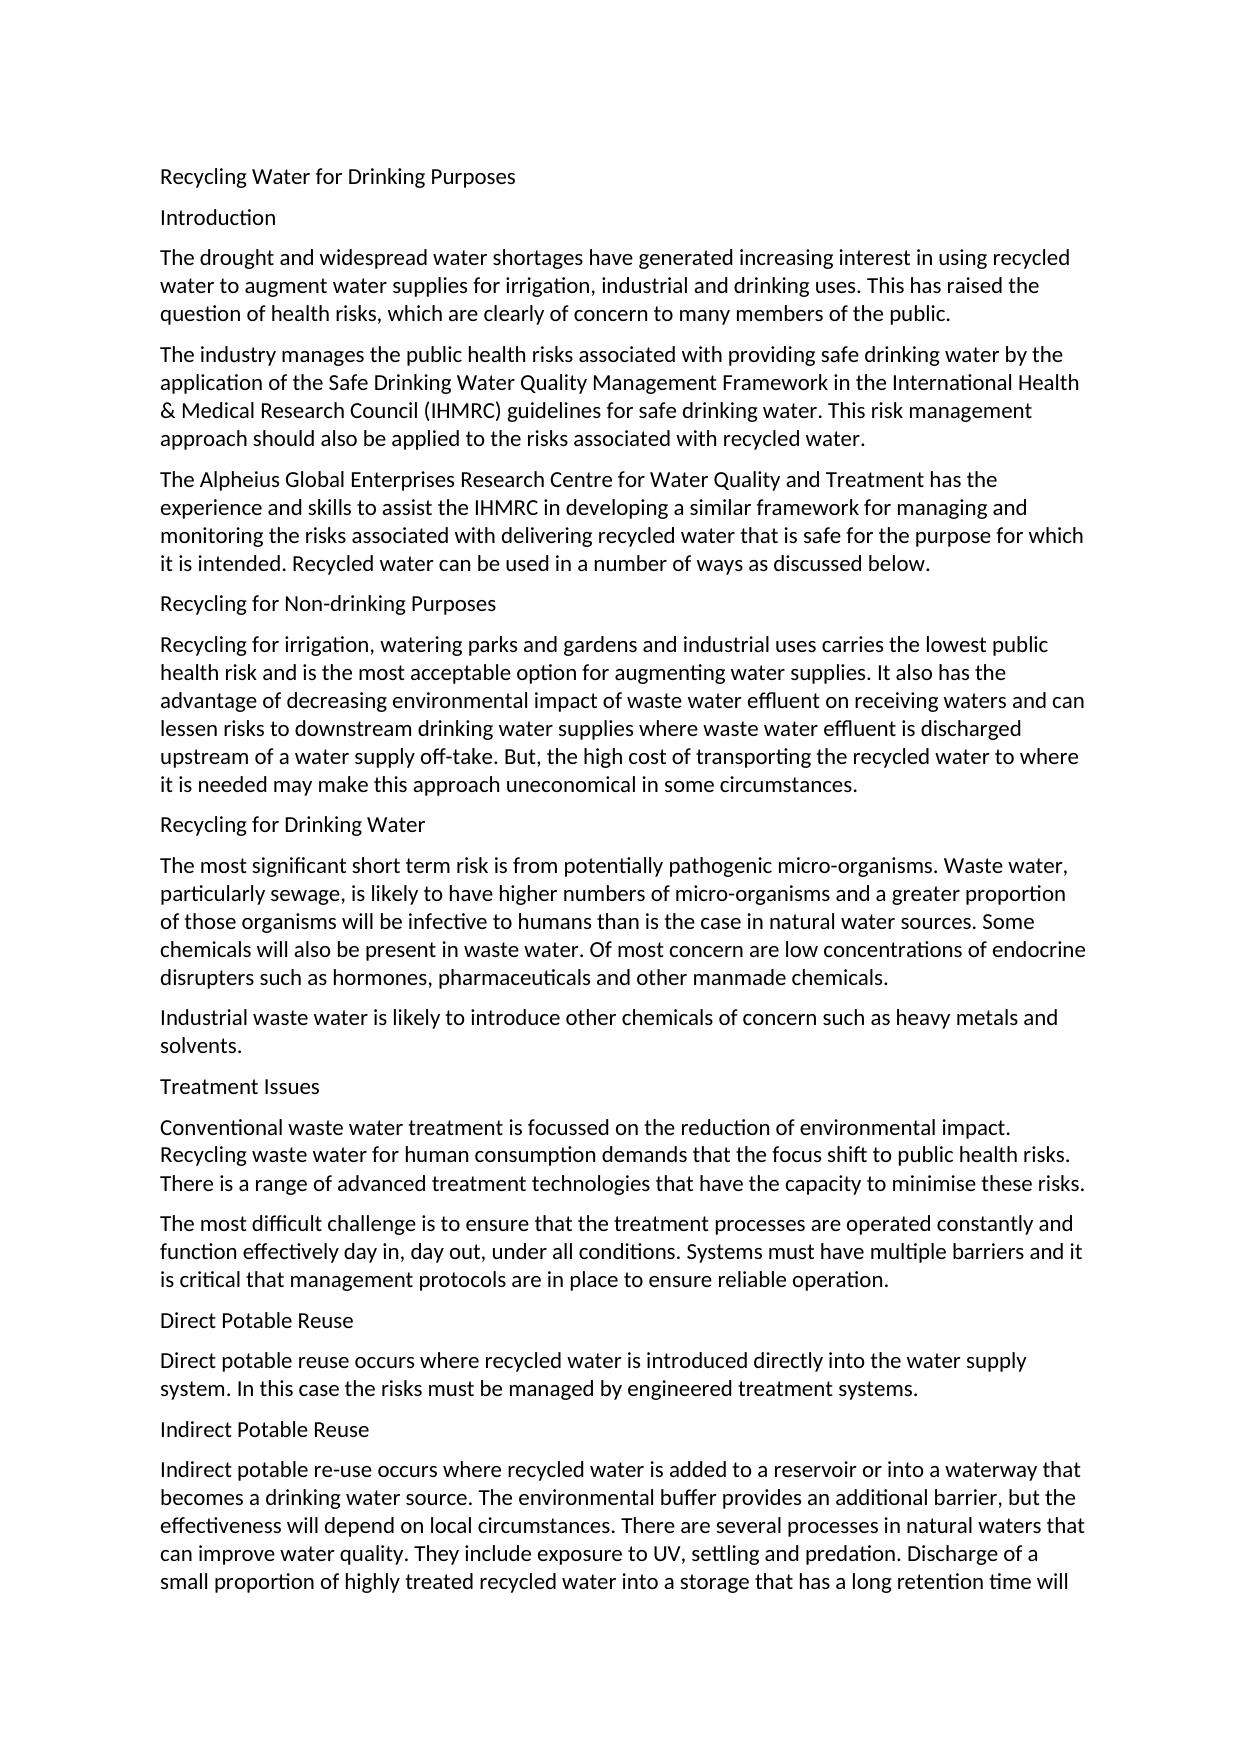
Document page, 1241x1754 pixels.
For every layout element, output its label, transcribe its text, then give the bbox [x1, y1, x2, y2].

text Indirect Potable Reuse [160, 1415, 1090, 1443]
text Conventional waste water treatment is focussed on the reduction of environmental impact. Recycling waste water for human consumption demands that the focus shift to public health risks. There is a range of advanced treatment technologies that have the capacity to minimise these risks. [160, 1113, 1090, 1197]
text Recycling for Non-drinking Purposes [160, 589, 1090, 617]
text Recycling for irrigation, watering parks and gardens and industrial uses carries the lowest public health risk and is the most acceptable option for augmenting water supplies. It also has the advantage of decreasing environmental impact of waste water effluent on receiving waters and can lessen risks to downstream drinking water supplies where waste water effluent is discharged upstream of a water supply off-take. But, the high cost of transporting the recycled water to where it is needed may make this approach uneconomical in some circumstances. [160, 630, 1090, 798]
text Treatment Issues [160, 1072, 1090, 1100]
text Industrial waste water is likely to introduce other chemicals of concern such as heavy metals and solvents. [160, 1003, 1090, 1059]
text The drought and widespread water shortages have generated increasing interest in using recycled water to augment water supplies for irrigation, industrial and drinking uses. This has raised the question of health risks, which are clearly of concern to many members of the public. [160, 243, 1090, 328]
text Direct Potable Reuse [160, 1306, 1090, 1334]
text The most significant short term risk is from potentially pathogenic micro-organisms. Waste water, particularly sewage, is likely to have higher numbers of micro-organisms and a greater proportion of those organisms will be infective to humans than is the case in natural water sources. Some chemicals will also be present in waste water. Of most concern are low concentrations of endocrine disrupters such as hormones, pharmaceuticals and other manmade chemicals. [160, 851, 1090, 991]
text The industry manages the public health risks associated with providing safe drinking water by the application of the Safe Drinking Water Quality Management Framework in the International Health & Medical Research Council (IHMRC) guidelines for safe drinking water. This risk management approach should also be applied to the risks associated with recycled water. [160, 340, 1090, 452]
text The Alpheius Global Enterprises Research Centre for Water Quality and Treatment has the experience and skills to assist the IHMRC in developing a similar framework for managing and monitoring the risks associated with delivering recycled water that is safe for the purpose for which it is intended. Recycled water can be used in a number of ways as discussed below. [160, 465, 1090, 577]
text Recycling for Drinking Water [160, 810, 1090, 838]
text The most difficult challenge is to ensure that the treatment processes are operated constantly and function effectively day in, day out, under all conditions. Systems must have multiple barriers and it is critical that management protocols are in place to ensure reliable operation. [160, 1209, 1090, 1293]
text Direct potable reuse occurs where recycled water is introduced directly into the water supply system. In this case the risks must be managed by engineered treatment systems. [160, 1346, 1090, 1402]
text Introduction [160, 203, 1090, 231]
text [160, 1455, 1090, 1595]
text Recycling Water for Drinking Purposes [160, 162, 1090, 191]
